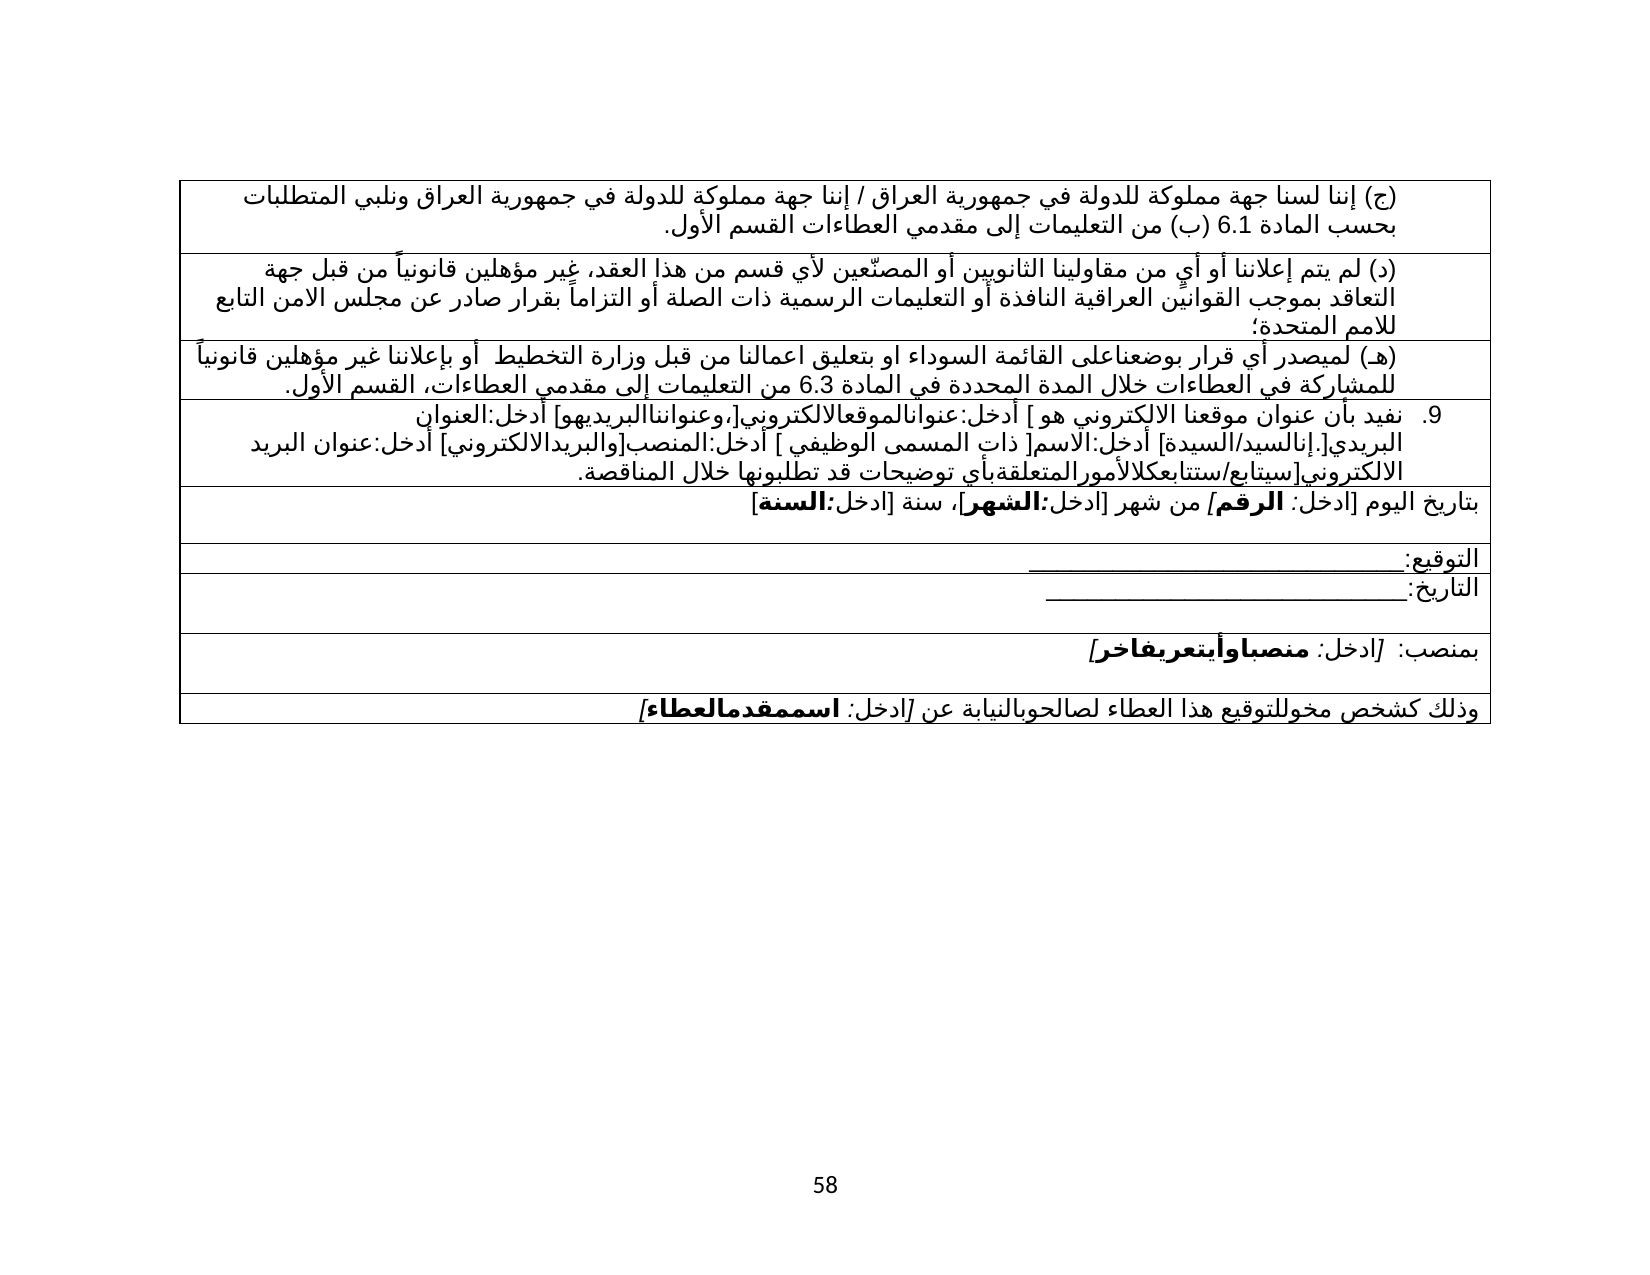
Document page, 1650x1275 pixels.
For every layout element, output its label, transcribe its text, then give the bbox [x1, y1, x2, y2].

table_cell (ج) إننا لسنا جهة مملوكة للدولة في جمهورية العراق / إننا جهة مملوكة للدولة في جمهورية العراق ونلبي المتطلبات بحسب المادة 6.1 (ب) من التعليمات إلى مقدمي العطاءات القسم الأول. [181, 181, 1490, 253]
table_cell التاريخ:__________________________ [181, 574, 1490, 633]
table_cell (د) لم يتم إعلاننا أو أيٍ من مقاولينا الثانويين أو المصنّعين لأي قسم من هذا العقد، غير مؤهلين قانونياً من قبل جهة التعاقد بموجب القوانين العراقية النافذة أو التعليمات الرسمية ذات الصلة أو التزاماً بقرار صادر عن مجلس الامن التابع للامم المتحدة؛ [181, 254, 1490, 340]
table_cell نفيد بأن عنوان موقعنا الالكتروني هو ] أدخل:عنوانالموقعالالكتروني[،وعنوانناالبريديهو] أدخل:العنوان البريدي[.إنالسيد/السيدة] أدخل:الاسم[ ذات المسمى الوظيفي ] أدخل:المنصب[والبريدالالكتروني] أدخل:عنوان البريد الالكتروني[سيتابع/ستتابعكلالأمورالمتعلقةبأي توضيحات قد تطلبونها خلال المناقصة. [181, 400, 1490, 486]
table_cell التوقيع:___________________________ [181, 544, 1490, 572]
table_cell (هـ) لميصدر أي قرار بوضعناعلى القائمة السوداء او بتعليق اعمالنا من قبل وزارة التخطيط أو بإعلاننا غير مؤهلين قانونياً للمشاركة في العطاءات خلال المدة المحددة في المادة 6.3 من التعليمات إلى مقدمي العطاءات، القسم الأول. [181, 341, 1490, 399]
table_cell بمنصب: [ادخل: منصباوأيتعريفاخر] [181, 634, 1490, 693]
table_cell وذلك كشخص مخوللتوقيع هذا العطاء لصالحوبالنيابة عن [ادخل: اسممقدمالعطاء] [181, 694, 1490, 723]
table_cell بتاريخ اليوم [ادخل: الرقم] من شهر [ادخل:الشهر]، سنة [ادخل:السنة] [181, 487, 1490, 543]
